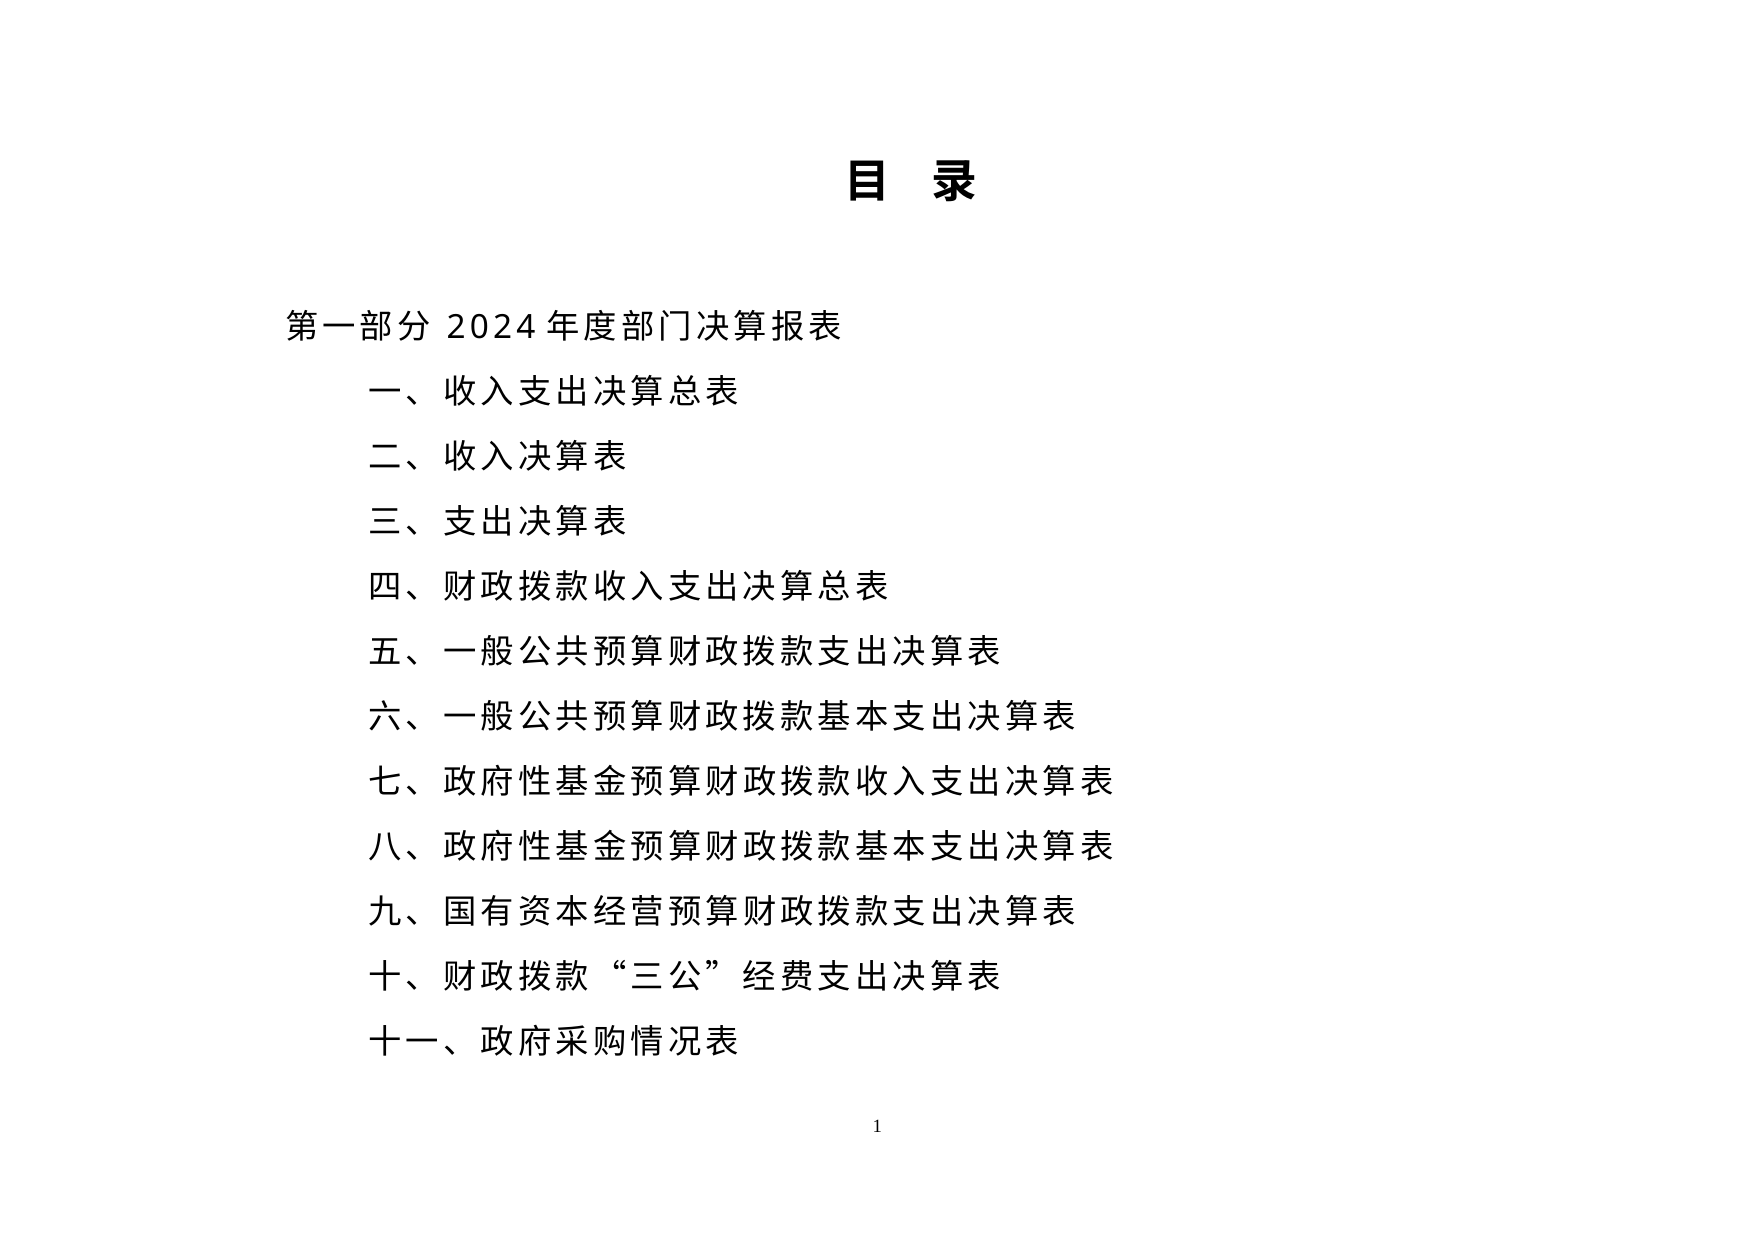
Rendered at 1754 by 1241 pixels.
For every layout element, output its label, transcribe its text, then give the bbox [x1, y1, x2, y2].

text 八、政府性基金预算财政拨款基本支出决算表 [118, 812, 1636, 877]
text 第一部分 2024年度部门决算报表 [118, 292, 1636, 357]
text 十、财政拨款“三公”经费支出决算表 [118, 942, 1636, 1007]
text 七、政府性基金预算财政拨款收入支出决算表 [118, 747, 1636, 812]
text 十一、政府采购情况表 [118, 1007, 1636, 1072]
text 九、国有资本经营预算财政拨款支出决算表 [118, 877, 1636, 942]
text 六、一般公共预算财政拨款基本支出决算表 [118, 682, 1636, 747]
text 一、收入支出决算总表 [118, 357, 1636, 422]
text 四、财政拨款收入支出决算总表 [118, 552, 1636, 617]
text 三、支出决算表 [118, 487, 1636, 552]
text 目 录 [118, 129, 1636, 227]
text 二、收入决算表 [118, 422, 1636, 487]
text 五、一般公共预算财政拨款支出决算表 [118, 617, 1636, 682]
